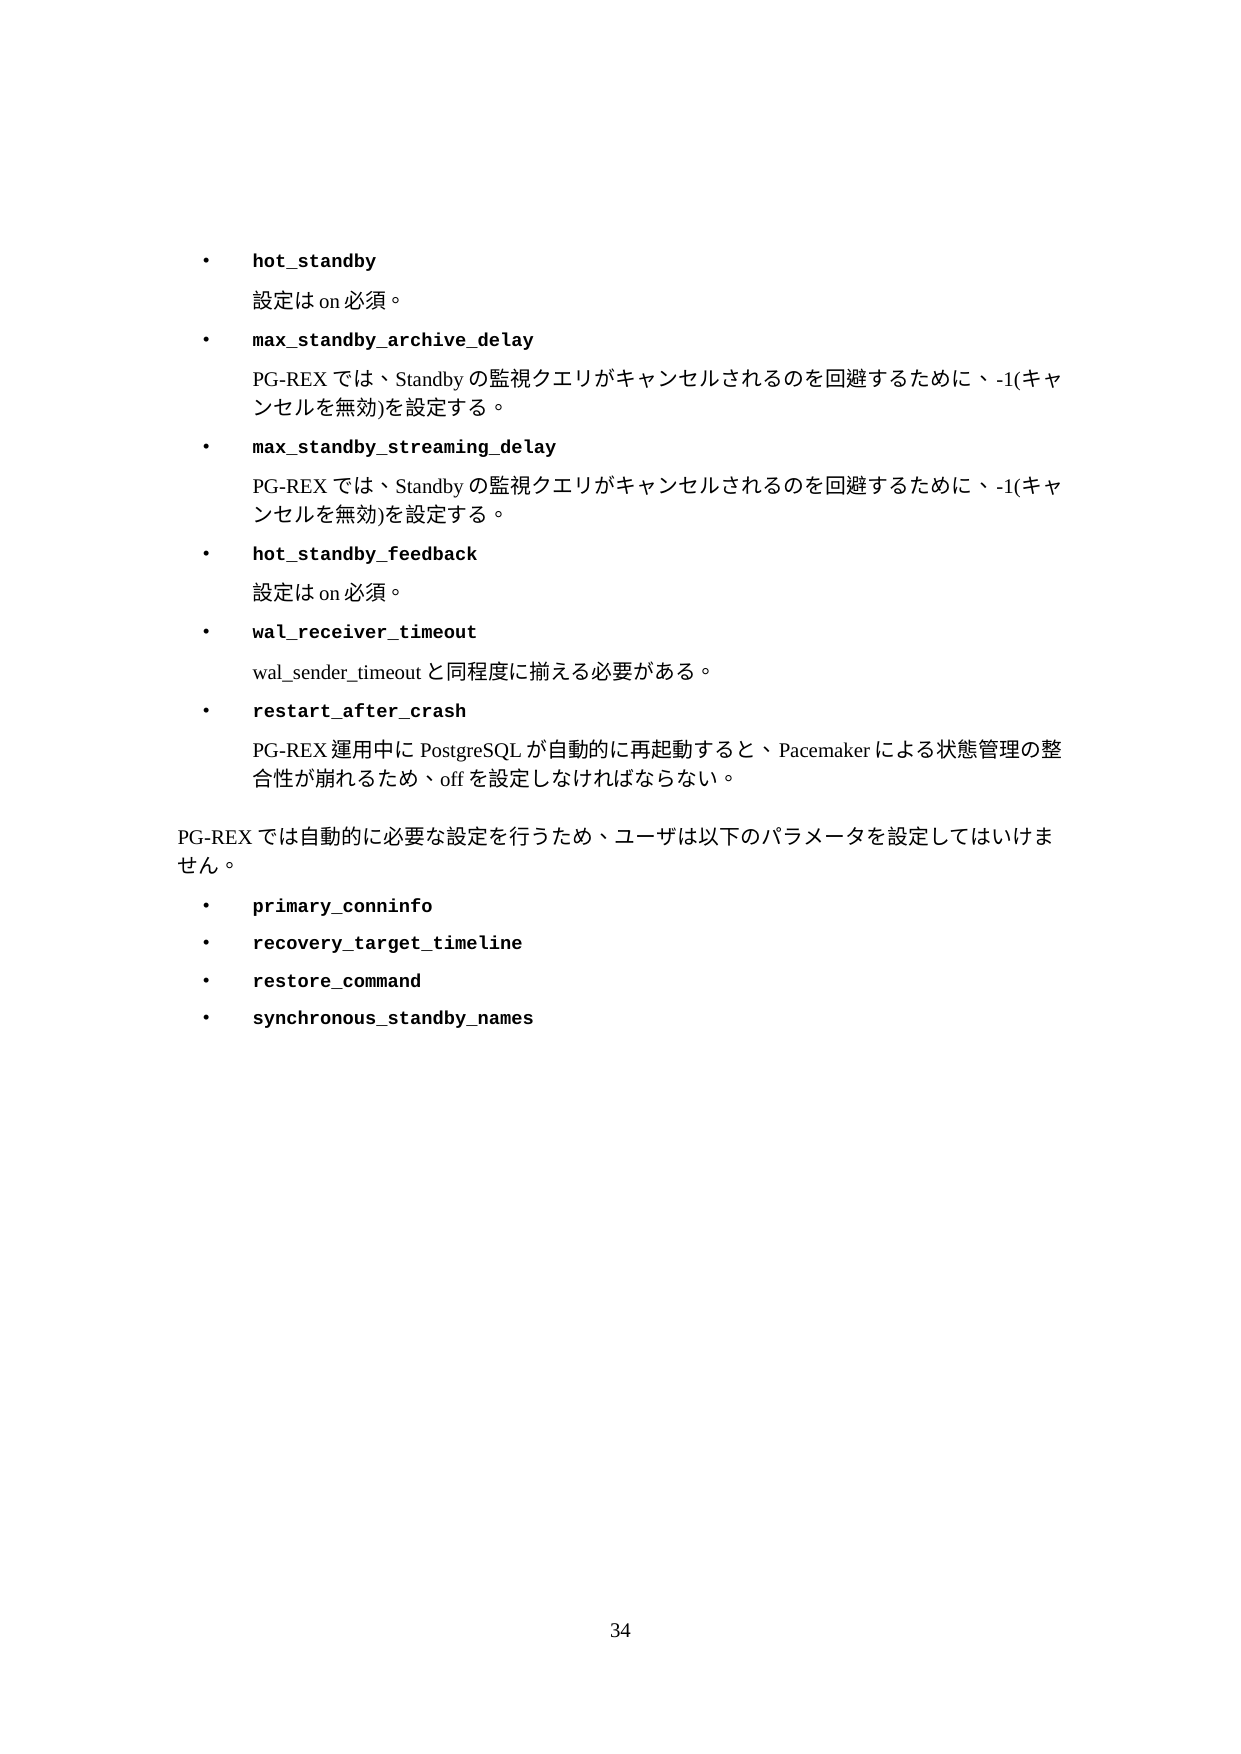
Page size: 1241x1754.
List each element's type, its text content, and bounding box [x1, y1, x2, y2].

text PG-REXでは自動的に必要な設定を行うため、ユーザは以下のパラメータを設定してはいけません。 [177, 822, 1054, 880]
list max_standby_archive_delay [202, 327, 1063, 352]
list 設定はon必須。 [202, 286, 1063, 314]
list wal_receiver_timeout [202, 619, 1063, 644]
list max_standby_streaming_delay [202, 434, 1063, 459]
list recovery_target_timeline [202, 930, 1063, 955]
list hot_standby_feedback [202, 541, 1063, 566]
list restore_command [202, 968, 1063, 993]
list PG-REX運用中にPostgreSQLが自動的に再起動すると、Pacemakerによる状態管理の整合性が崩れるため、offを設定しなければならない。 [202, 736, 1063, 792]
list hot_standby [202, 248, 1063, 273]
list wal_sender_timeoutと同程度に揃える必要がある。 [202, 657, 1063, 686]
list restart_after_crash [202, 698, 1063, 723]
list PG-REXでは、Standbyの監視クエリがキャンセルされるのを回避するために、-1(キャンセルを無効)を設定する。 [202, 364, 1063, 421]
list PG-REXでは、Standbyの監視クエリがキャンセルされるのを回避するために、-1(キャンセルを無効)を設定する。 [202, 472, 1063, 528]
list 設定はon必須。 [202, 578, 1063, 607]
list synchronous_standby_names [202, 1005, 1063, 1030]
list primary_conninfo [202, 892, 1063, 918]
